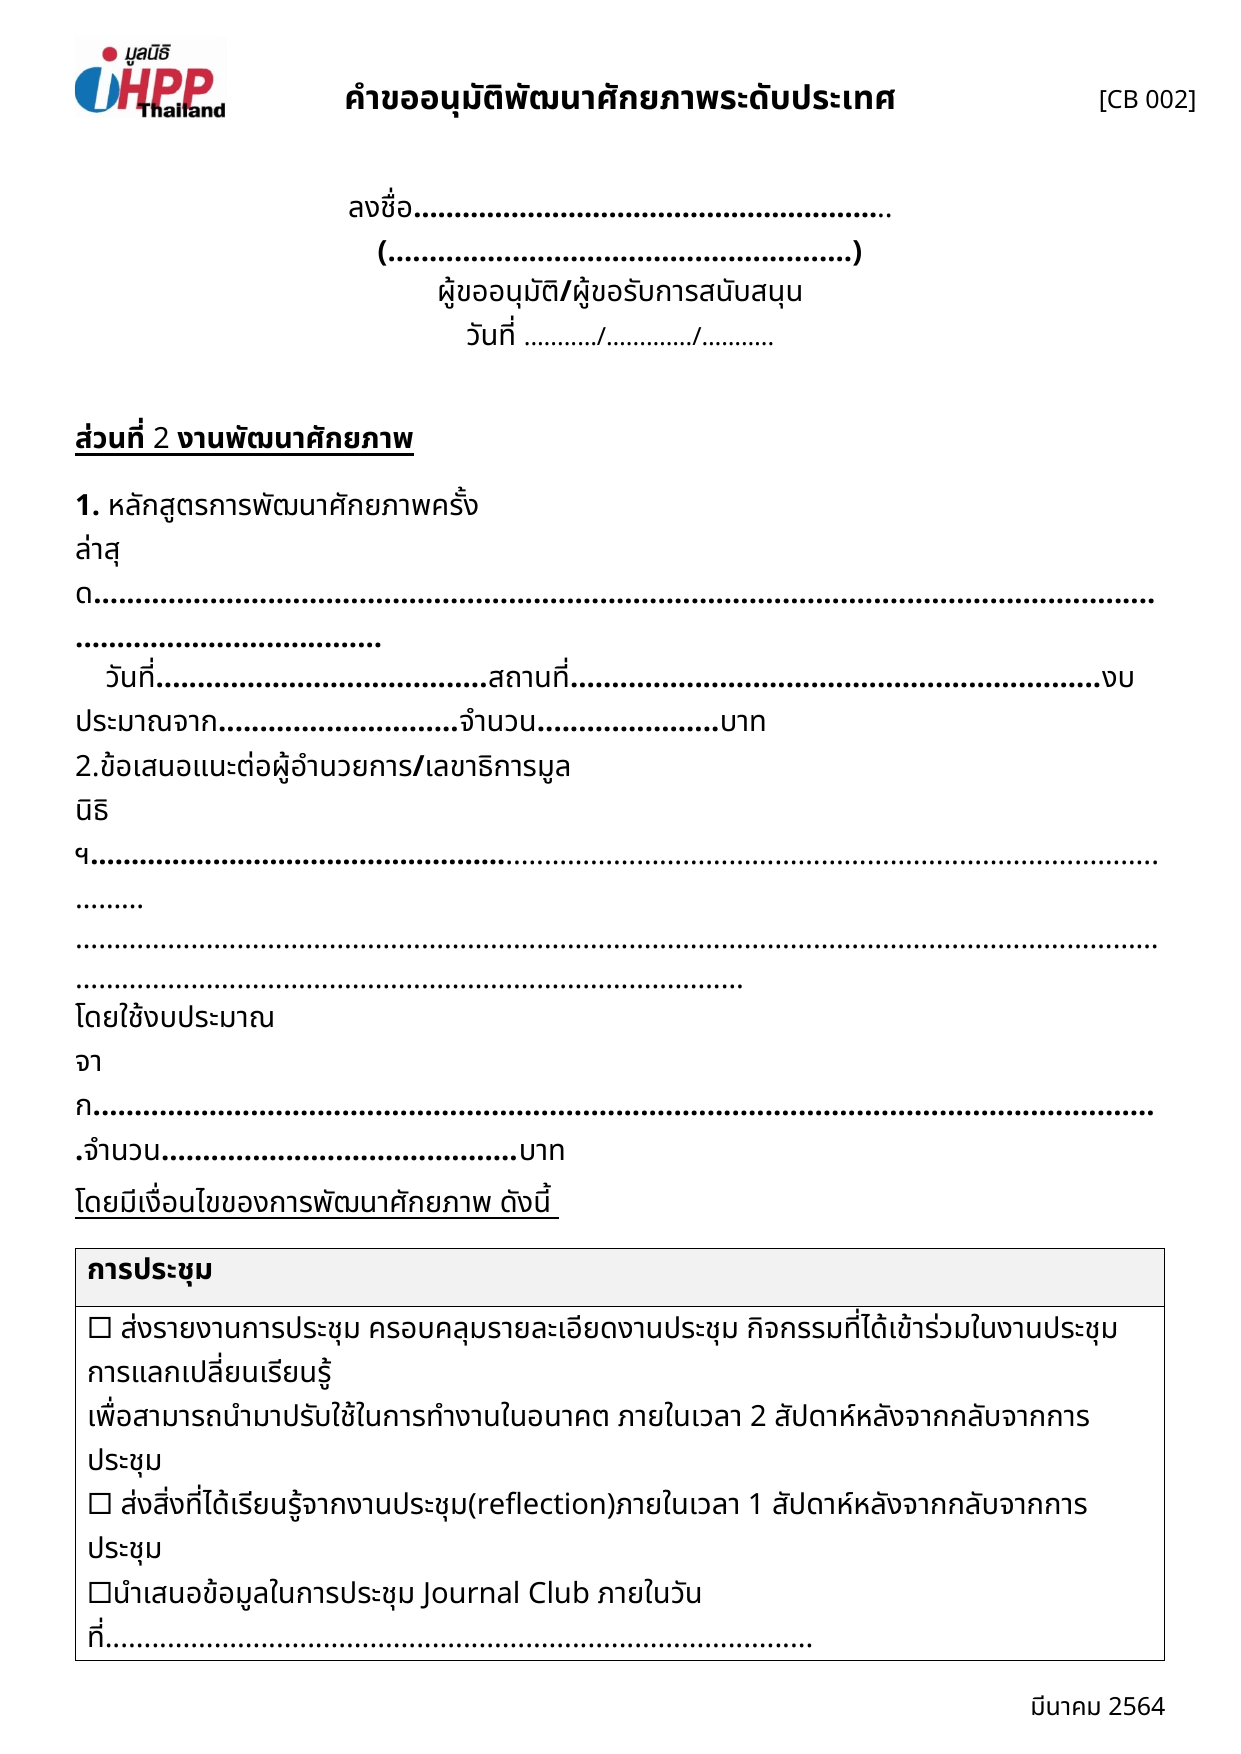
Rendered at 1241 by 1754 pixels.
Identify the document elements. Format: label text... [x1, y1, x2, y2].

table_header การประชุม [76, 1249, 1164, 1306]
table_cell ส่งรายงานการประชุม ครอบคลุมรายละเอียดงานประชุม กิจกรรมที่ได้เข้าร่วมในงานประชุม การแลกเปลี่ยนเรียนรู้ เพื่อสามารถนำมาปรับใช้ในการทำงานในอนาคต ภายในเวลา 2 สัปดาห์หลังจากกลับจากการประชุม ส่งสิ่งที่ได้เรียนรู้จากงานประชุม(reflection)ภายในเวลา 1 สัปดาห์หลังจากกลับจากการประชุม นำเสนอข้อมูลในการประชุม Journal Club ภายในวันที่........................................................................................... [76, 1307, 1164, 1660]
text วันที่........................................สถานที่................................................................งบประมาณจาก.............................จำนวน......................บาท [75, 656, 1165, 745]
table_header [258, 146, 982, 358]
text โดยใช้งบประมาณจาก.................................................................................................................................จำนวน...........................................บาท [75, 997, 1165, 1173]
text ส่วนที่ 2 งานพัฒนาศักยภาพ [75, 418, 1165, 462]
text โดยมีเงื่อนไขของการพัฒนาศักยภาพ ดังนี้ [75, 1182, 1165, 1226]
text 1. หลักสูตรการพัฒนาศักยภาพครั้งล่าสุด..................................................................................................................................................................... [75, 484, 1165, 656]
picture [73, 35, 239, 126]
text 2.ข้อเสนอแนะต่อผู้อำนวยการ/เลขาธิการมูลนิธิฯ……………………………………………..………………………………………………………………………..……… [75, 745, 1165, 917]
text ………………………………………………………………………………………………………………………………………………………………………………………………………… [75, 917, 1165, 997]
